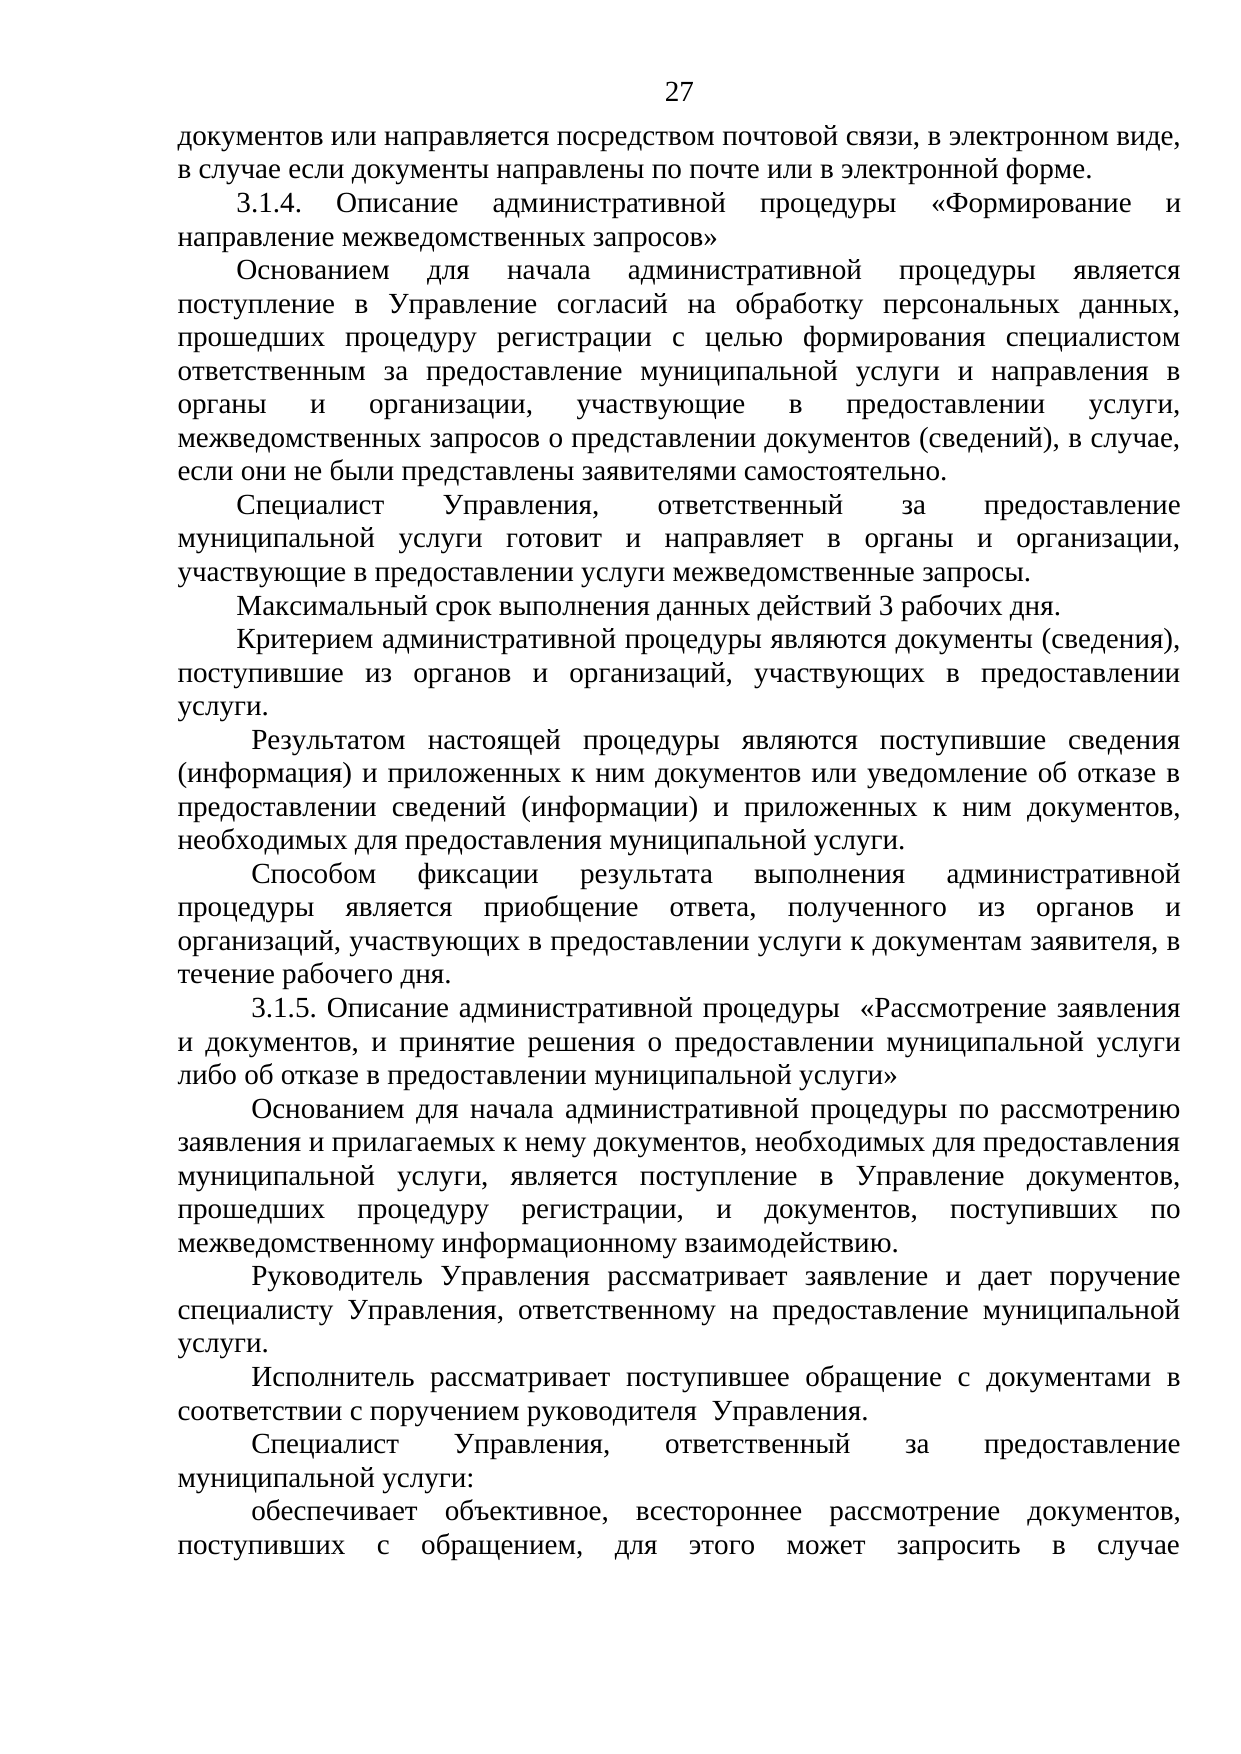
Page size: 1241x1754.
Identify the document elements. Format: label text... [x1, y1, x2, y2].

text Критерием административной процедуры являются документы (сведения), поступившие из органов и организаций, участвующих в предоставлении услуги. [177, 621, 1181, 722]
text 3.1.4. Описание административной процедуры «Формирование и направление межведомственных запросов» [177, 185, 1181, 252]
text Основанием для начала административной процедуры по рассмотрению заявления и прилагаемых к нему документов, необходимых для предоставления муниципальной услуги, является поступление в Управление документов, прошедших процедуру регистрации, и документов, поступивших по межведомственному информационному взаимодействию. [177, 1091, 1181, 1258]
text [177, 1493, 1181, 1560]
text 3.1.5. Описание административной процедуры «Рассмотрение заявления и документов, и принятие решения о предоставлении муниципальной услуги либо об отказе в предоставлении муниципальной услуги» [177, 990, 1181, 1091]
text Результатом настоящей процедуры являются поступившие сведения (информация) и приложенных к ним документов или уведомление об отказе в предоставлении сведений (информации) и приложенных к ним документов, необходимых для предоставления муниципальной услуги. [177, 722, 1181, 856]
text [177, 118, 1181, 185]
text Максимальный срок выполнения данных действий 3 рабочих дня. [177, 588, 1181, 621]
text Руководитель Управления рассматривает заявление и дает поручение специалисту Управления, ответственному на предоставление муниципальной услуги. [177, 1258, 1181, 1359]
text Исполнитель рассматривает поступившее обращение с документами в соответствии с поручением руководителя Управления. [177, 1359, 1181, 1426]
text Специалист Управления, ответственный за предоставление муниципальной услуги: [177, 1426, 1181, 1493]
text Основанием для начала административной процедуры является поступление в Управление согласий на обработку персональных данных, прошедших процедуру регистрации с целью формирования специалистом ответственным за предоставление муниципальной услуги и направления в органы и организации, участвующие в предоставлении услуги, межведомственных запросов о представлении документов (сведений), в случае, если они не были представлены заявителями самостоятельно. [177, 252, 1181, 487]
text Способом фиксации результата выполнения административной процедуры является приобщение ответа, полученного из органов и организаций, участвующих в предоставлении услуги к документам заявителя, в течение рабочего дня. [177, 856, 1181, 990]
text Специалист Управления, ответственный за предоставление муниципальной услуги готовит и направляет в органы и организации, участвующие в предоставлении услуги межведомственные запросы. [177, 487, 1181, 588]
